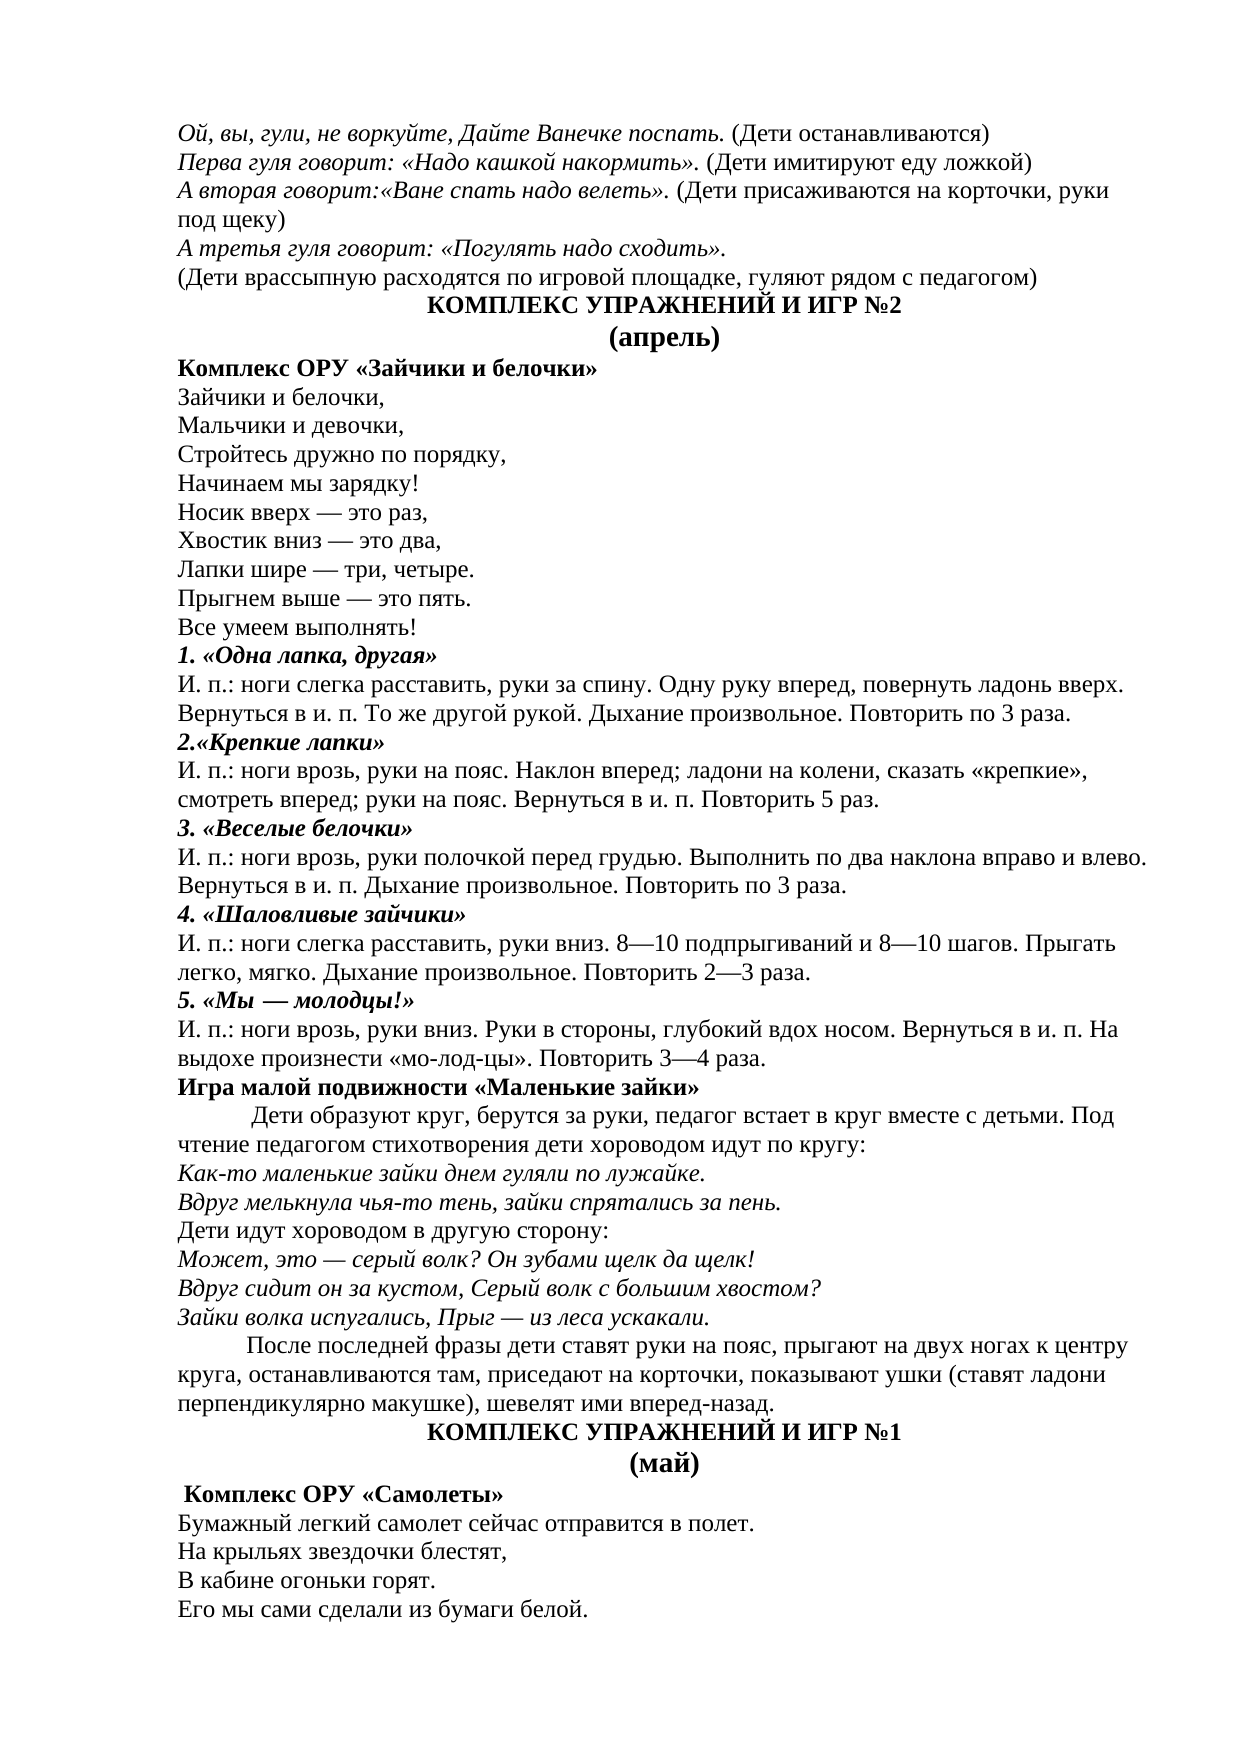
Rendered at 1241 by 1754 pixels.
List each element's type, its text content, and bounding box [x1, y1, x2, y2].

text И. п.: ноги врозь, руки вниз. Руки в стороны, глубокий вдох носом. Вернуться в и. п. На выдохе произнести «мо-лод-цы». Повторить 3—4 раза. [177, 1014, 1152, 1072]
text 5. «Мы — молодцы!» [177, 985, 1152, 1014]
text И. п.: ноги слегка расставить, руки за спину. Одну руку вперед, повернуть ладонь вверх. Вернуться в и. п. То же другой рукой. Дыхание произвольное. Повторить по 3 раза. [177, 669, 1152, 727]
text В кабине огоньки горят. [177, 1565, 1152, 1594]
text Дети образуют круг, берутся за руки, педагог встает в круг вместе с детьми. Под чтение педагогом стихотворения дети хороводом идут по кругу: [177, 1100, 1152, 1158]
text И. п.: ноги врозь, руки полочкой перед грудью. Выполнить по два наклона вправо и влево. Вернуться в и. п. Дыхание произвольное. Повторить по 3 раза. [177, 842, 1152, 899]
text КОМПЛЕКС УПРАЖНЕНИЙ И ИГР №1 [177, 1417, 1152, 1445]
text 3. «Веселые белочки» [177, 813, 1152, 842]
text Как-то маленькие зайки днем гуляли по лужайке. Вдруг мелькнула чья-то тень, зайки спрятались за пень. [177, 1158, 1152, 1215]
text Перва гуля говорит: «Надо кашкой накормить». (Дети имитируют еду ложкой) [177, 147, 1152, 176]
text И. п.: ноги врозь, руки на пояс. Наклон вперед; ладони на колени, сказать «крепкие», смотреть вперед; руки на пояс. Вернуться в и. п. Повторить 5 раз. [177, 755, 1152, 813]
text Хвостик вниз — это два, [177, 525, 1152, 554]
text Зайчики и белочки, [177, 382, 1152, 410]
text Игра малой подвижности «Маленькие зайки» [177, 1072, 1152, 1100]
text 4. «Шаловливые зайчики» [177, 899, 1152, 928]
text И. п.: ноги слегка расставить, руки вниз. 8—10 подпрыгиваний и 8—10 шагов. Прыгать легко, мягко. Дыхание произвольное. Повторить 2—3 раза. [177, 928, 1152, 985]
text Ой, вы, гули, не воркуйте, Дайте Ванечке поспать. (Дети останавливаются) [177, 118, 1152, 147]
text Дети идут хороводом в другую сторону: [177, 1215, 1152, 1244]
text (апрель) [177, 319, 1152, 353]
text Комплекс ОРУ «Самолеты» [177, 1479, 1152, 1508]
text После последней фразы дети ставят руки на пояс, прыгают на двух ногах к центру круга, останавливаются там, приседают на корточки, показывают ушки (ставят ладони перпендикулярно макушке), шевелят ими вперед-назад. [177, 1330, 1152, 1417]
text 2.«Крепкие лапки» [177, 727, 1152, 755]
text Стройтесь дружно по порядку, [177, 439, 1152, 468]
text Бумажный легкий самолет сейчас отправится в полет. [177, 1508, 1152, 1536]
text А третья гуля говорит: «Погулять надо сходить». [177, 233, 1152, 262]
text На крыльях звездочки блестят, [177, 1536, 1152, 1565]
text А вторая говорит:«Ване спать надо велеть». (Дети присаживаются на корточки, руки под щеку) [177, 176, 1152, 233]
text Все умеем выполнять! [177, 612, 1152, 640]
text Носик вверх — это раз, [177, 497, 1152, 525]
text Мальчики и девочки, [177, 410, 1152, 439]
text КОМПЛЕКС УПРАЖНЕНИЙ И ИГР №2 [177, 291, 1152, 319]
text (май) [177, 1445, 1152, 1479]
text Начинаем мы зарядку! [177, 468, 1152, 497]
text Его мы сами сделали из бумаги белой. [177, 1594, 1152, 1623]
text (Дети врассыпную расходятся по игровой площадке, гуляют рядом с педагогом) [177, 262, 1152, 291]
text Может, это — серый волк? Он зубами щелк да щелк! [177, 1244, 1152, 1273]
text Зайки волка испугались, Прыг — из леса ускакали. [177, 1302, 1152, 1330]
text Прыгнем выше — это пять. [177, 583, 1152, 612]
text 1. «Одна лапка, другая» [177, 640, 1152, 669]
text Лапки шире — три, четыре. [177, 554, 1152, 583]
text Вдруг сидит он за кустом, Серый волк с большим хвостом? [177, 1273, 1152, 1302]
text Комплекс ОРУ «Зайчики и белочки» [177, 353, 1152, 382]
